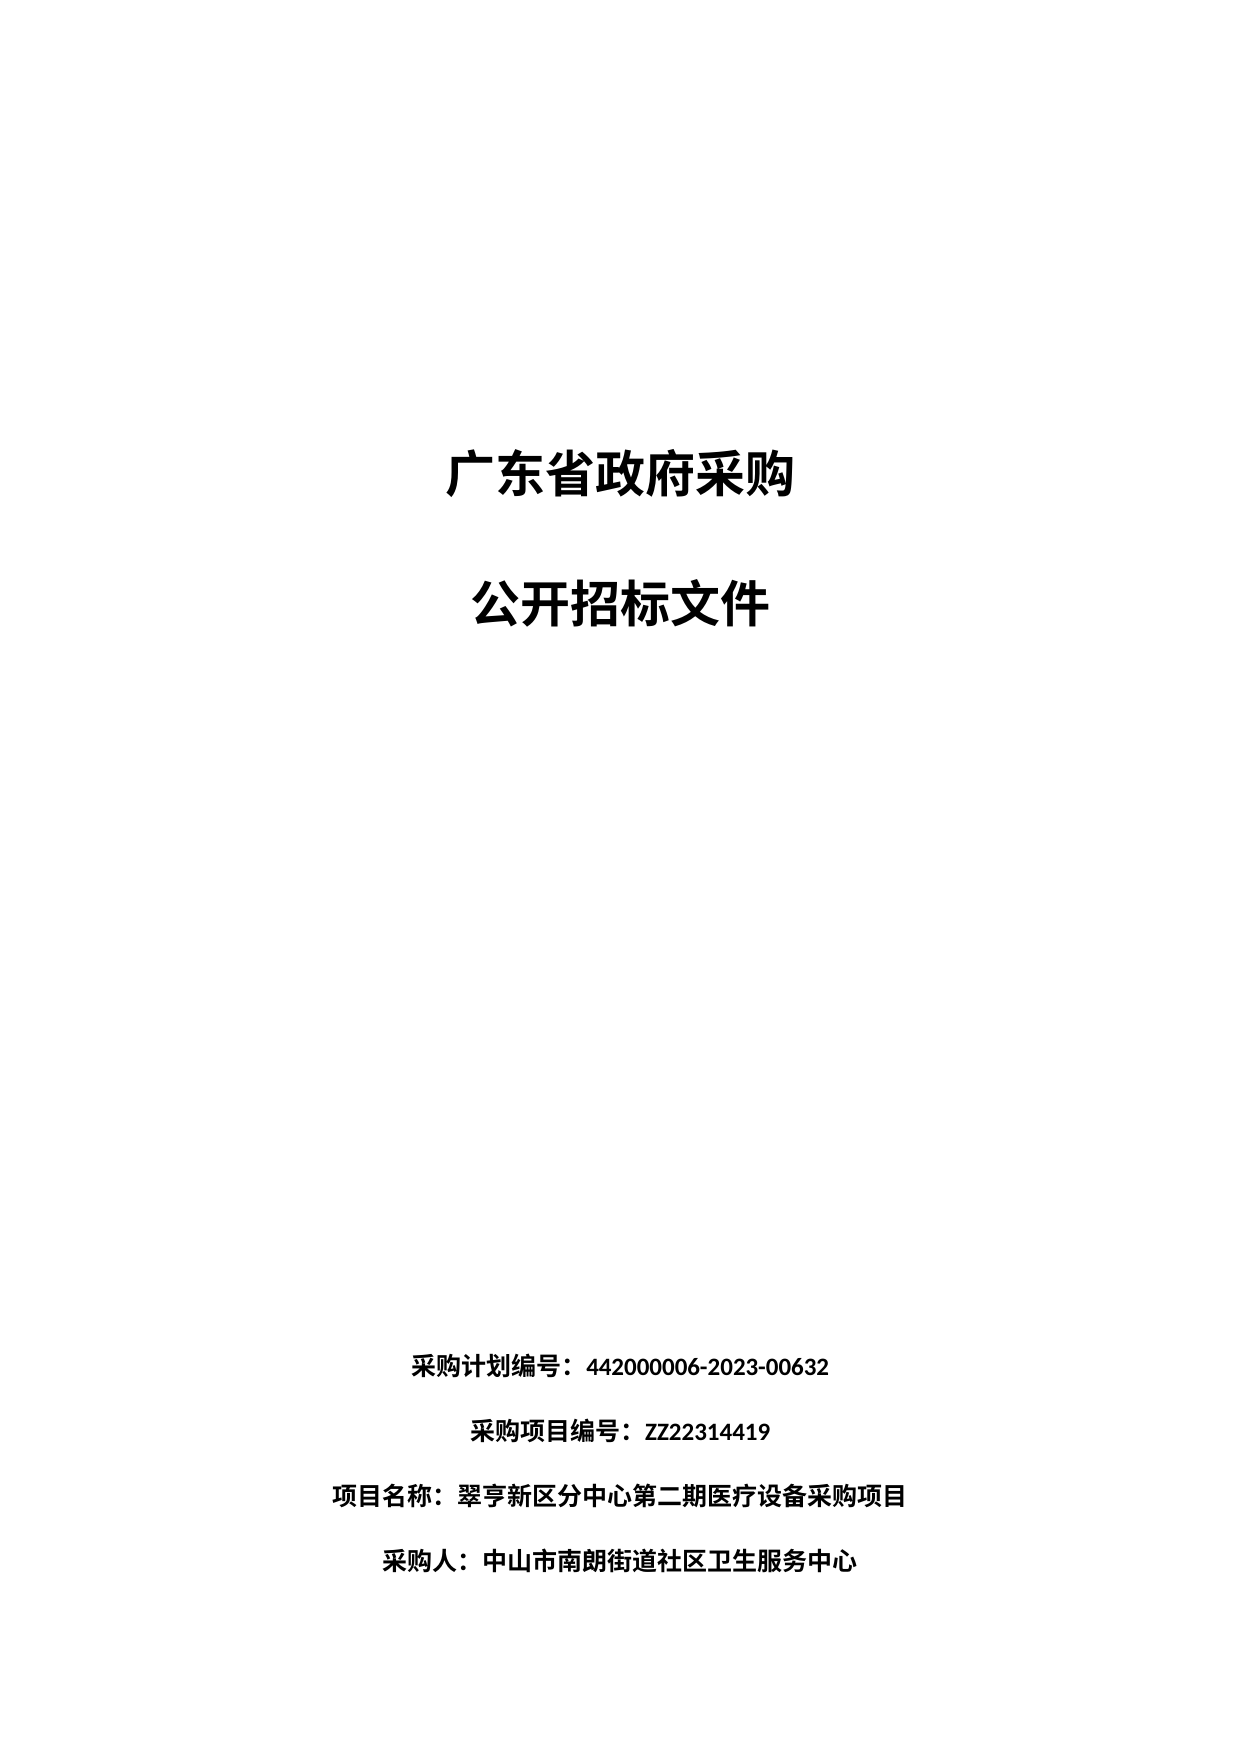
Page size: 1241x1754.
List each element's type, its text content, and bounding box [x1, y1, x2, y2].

text 广东省政府采购 [187, 422, 1053, 519]
text 采购人：中山市南朗街道社区卫生服务中心 [187, 1527, 1053, 1592]
text 采购计划编号：442000006-2023-00632 [187, 1332, 1053, 1397]
text 公开招标文件 [187, 552, 1053, 1332]
text 采购项目编号：ZZ22314419 [187, 1397, 1053, 1462]
text 项目名称：翠亨新区分中心第二期医疗设备采购项目 [187, 1462, 1053, 1527]
